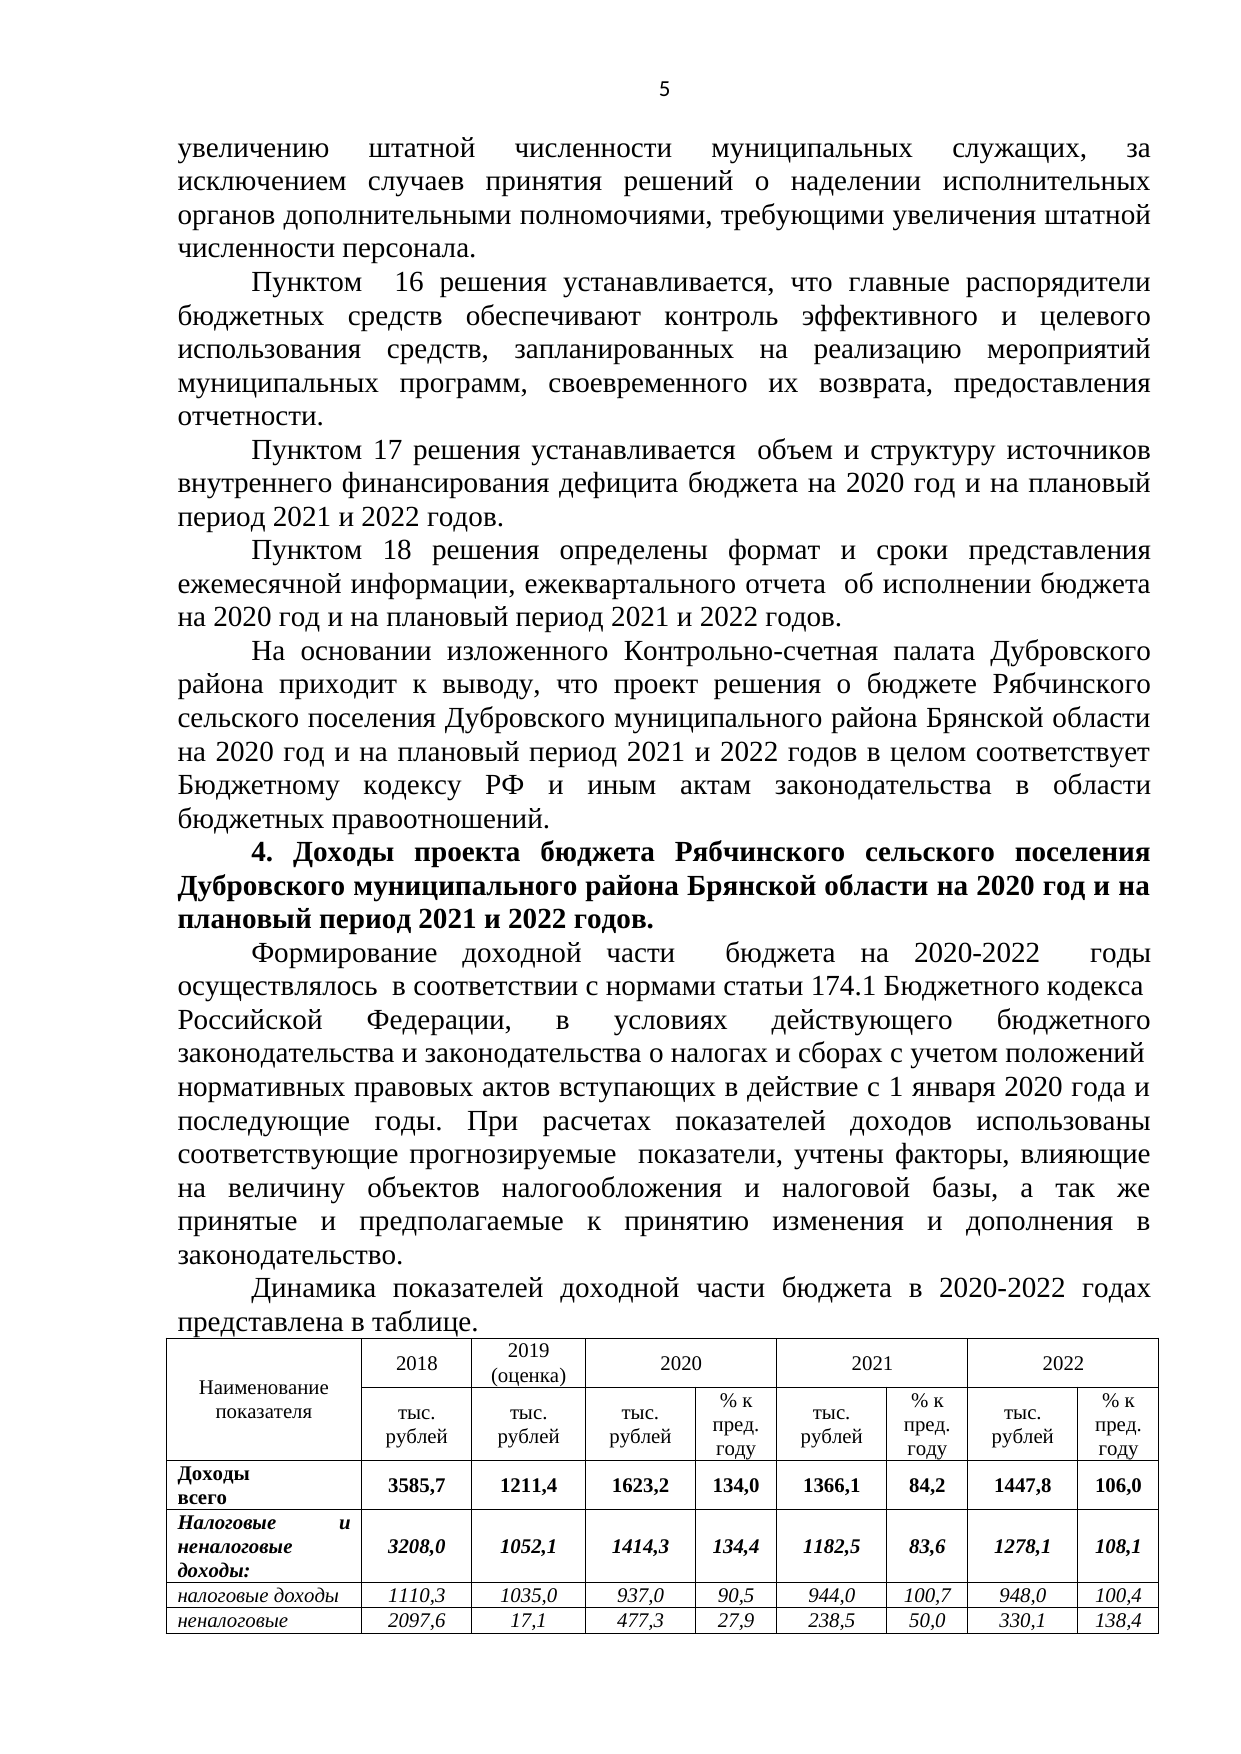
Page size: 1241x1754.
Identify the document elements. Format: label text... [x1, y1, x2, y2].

table_cell тыс. рублей [586, 1388, 695, 1460]
table_cell 17,1 [472, 1608, 585, 1632]
table_cell 2097,6 [362, 1608, 471, 1632]
table_cell 134,0 [696, 1461, 776, 1509]
table_cell 477,3 [586, 1608, 695, 1632]
table_cell 100,7 [887, 1583, 967, 1607]
table_cell 108,1 [1078, 1510, 1158, 1582]
table_cell 3585,7 [362, 1461, 471, 1509]
table_cell 1211,4 [472, 1461, 585, 1509]
text Пунктом 17 решения устанавливается объем и структуру источников внутреннего финансирования дефицита бюджета на 2020 год и на плановый период 2021 и 2022 годов. [177, 432, 1152, 532]
table_cell % к пред. году [887, 1388, 967, 1460]
table_cell 106,0 [1078, 1461, 1158, 1509]
table_header 2018 [362, 1339, 471, 1387]
table_cell Доходы всего [167, 1461, 361, 1509]
table_cell тыс. рублей [777, 1388, 886, 1460]
table_cell 84,2 [887, 1461, 967, 1509]
table_header Наименование показателя [167, 1339, 361, 1460]
table_cell 1447,8 [968, 1461, 1077, 1509]
table_cell 937,0 [586, 1583, 695, 1607]
table_cell 27,9 раза [696, 1608, 776, 1632]
table_cell налоговые доходы [167, 1583, 361, 1607]
table_cell 3208,0 [362, 1510, 471, 1582]
table_header 2022 [968, 1339, 1158, 1387]
table_cell 1278,1 [968, 1510, 1077, 1582]
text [177, 130, 1152, 264]
text нормативных правовых актов вступающих в действие с 1 января 2020 года и последующие годы. При расчетах показателей доходов использованы соответствующие прогнозируемые показатели, учтены факторы, влияющие на величину объектов налогообложения и налоговой базы, а так же принятые и предполагаемые к принятию изменения и дополнения в законодательство. [177, 1069, 1152, 1270]
table_cell неналоговые доходы [167, 1608, 361, 1632]
table_cell % к пред. году [1078, 1388, 1158, 1460]
table_header 2020 [586, 1339, 776, 1387]
table_cell 1366,1 [777, 1461, 886, 1509]
text Пунктом 16 решения устанавливается, что главные распорядители бюджетных средств обеспечивают контроль эффективного и целевого использования средств, запланированных на реализацию мероприятий муниципальных программ, своевременного их возврата, предоставления отчетности. [177, 264, 1152, 432]
table_cell 134,4 [696, 1510, 776, 1582]
text Динамика показателей доходной части бюджета в 2020-2022 годах представлена в таблице. [177, 1270, 1152, 1337]
table_cell 1052,1 [472, 1510, 585, 1582]
table_cell 50,0 [887, 1608, 967, 1632]
text На основании изложенного Контрольно-счетная палата Дубровского района приходит к выводу, что проект решения о бюджете Рябчинского сельского поселения Дубровского муниципального района Брянской области на 2020 год и на плановый период 2021 и 2022 годов в целом соответствует Бюджетному кодексу РФ и иным актам законодательства в области бюджетных правоотношений. [177, 633, 1152, 834]
table_cell 1110,3 [362, 1583, 471, 1607]
table_cell 330,1 [968, 1608, 1077, 1632]
text Формирование доходной части бюджета на 2020-2022 годы осуществлялось в соответствии с нормами статьи 174.1 Бюджетного кодекса [177, 935, 1152, 1002]
table_cell 238,5 [777, 1608, 886, 1632]
table_cell 90,5 [696, 1583, 776, 1607]
table_header 2021 [777, 1339, 967, 1387]
table_cell 1182,5 [777, 1510, 886, 1582]
table_cell тыс. рублей [968, 1388, 1077, 1460]
text 4. Доходы проекта бюджета Рябчинского сельского поселения Дубровского муниципального района Брянской области на 2020 год и на плановый период 2021 и 2022 годов. [177, 834, 1152, 935]
table_cell тыс. рублей [472, 1388, 585, 1460]
table_cell 138,4 [1078, 1608, 1158, 1632]
table_cell 100,4 [1078, 1583, 1158, 1607]
text Пунктом 18 решения определены формат и сроки представления ежемесячной информации, ежеквартального отчета об исполнении бюджета на 2020 год и на плановый период 2021 и 2022 годов. [177, 532, 1152, 633]
table_cell тыс. рублей [362, 1388, 471, 1460]
table_header 2019 (оценка) [472, 1339, 585, 1387]
table_cell 1414,3 [586, 1510, 695, 1582]
table_cell 944,0 [777, 1583, 886, 1607]
table_cell 948,0 [968, 1583, 1077, 1607]
table_cell Налоговые и неналоговые доходы: [167, 1510, 361, 1582]
table_cell 1623,2 [586, 1461, 695, 1509]
table_cell 1035,0 [472, 1583, 585, 1607]
table_cell 83,6 [887, 1510, 967, 1582]
table_cell % к пред. году [696, 1388, 776, 1460]
text Российской Федерации, в условиях действующего бюджетного законодательства и законодательства о налогах и сборах с учетом положений [177, 1002, 1152, 1069]
